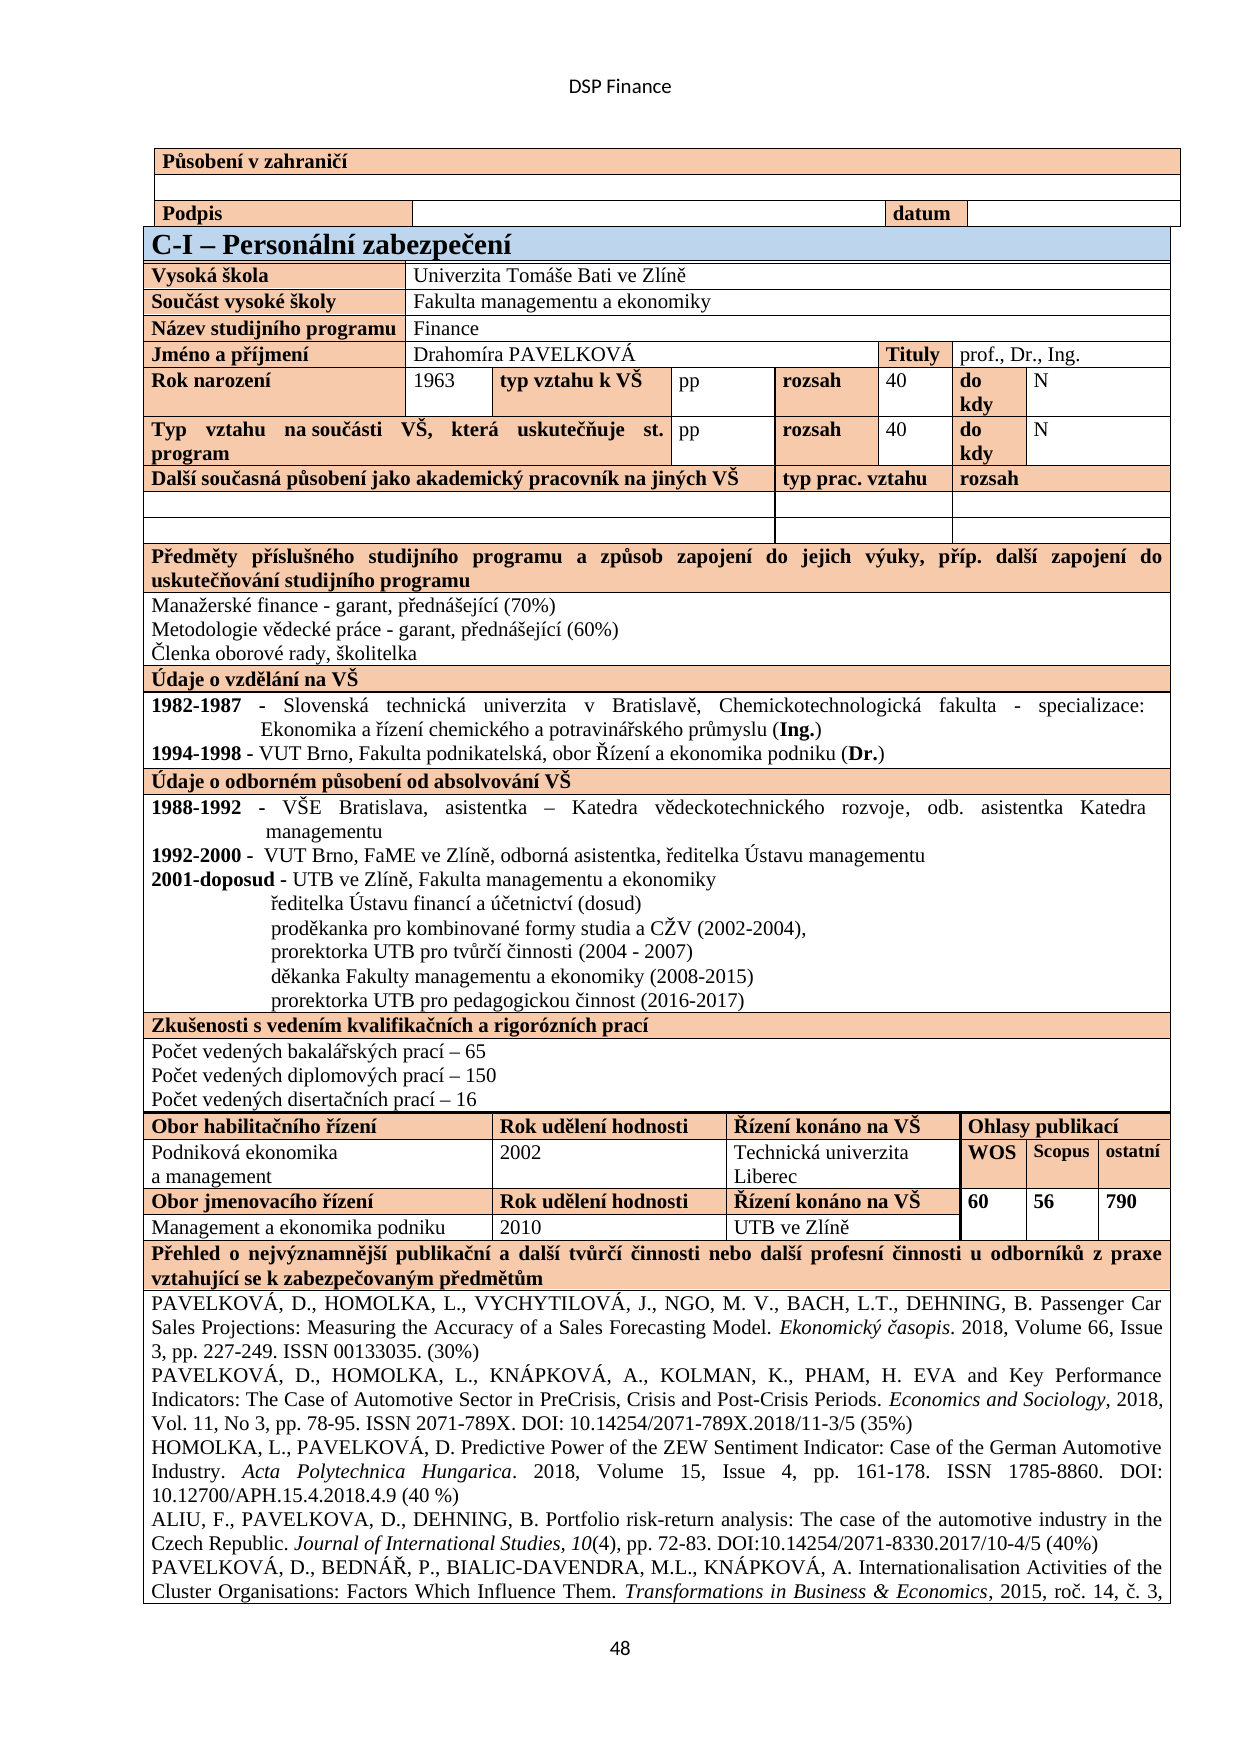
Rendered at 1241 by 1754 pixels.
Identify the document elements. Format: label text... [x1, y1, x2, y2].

table_cell Vysoká škola [144, 264, 405, 288]
table_cell Typ vztahu na součásti VŠ, která uskutečňuje st. program [144, 417, 671, 465]
table_cell N [1027, 417, 1170, 465]
table_cell datum [886, 201, 967, 226]
table_cell Fakulta managementu a ekonomiky [406, 290, 1170, 314]
table_cell N [1027, 368, 1170, 416]
table_cell [413, 201, 885, 226]
table_cell [144, 518, 774, 543]
table_cell Přehled o nejvýznamnější publikační a další tvůrčí činnosti nebo další profesní činnosti u odborníků z praxe vztahující se k zabezpečovaným předmětům [144, 1241, 1170, 1289]
table_cell Údaje o odborném působení od absolvování VŠ [144, 769, 1170, 794]
table_cell Ohlasy publikací [962, 1114, 1170, 1139]
table_cell Předměty příslušného studijního programu a způsob zapojení do jejich výuky, příp. další zapojení do uskutečňování studijního programu [144, 544, 1170, 592]
table_cell Rok udělení hodnosti [493, 1189, 726, 1214]
table_cell 60 [962, 1189, 1026, 1240]
table_cell Obor habilitačního řízení [144, 1114, 492, 1139]
table_cell rozsah [953, 466, 1170, 491]
table_cell C-I – Personální zabezpečení [144, 227, 1170, 260]
table_cell Scopus [1027, 1140, 1098, 1188]
table_cell Řízení konáno na VŠ [727, 1114, 959, 1139]
table_cell pp [672, 417, 774, 465]
table_cell rozsah [776, 417, 878, 465]
table_cell Údaje o vzdělání na VŠ [144, 666, 1170, 691]
table_cell pp [672, 368, 774, 416]
table_cell Rok narození [144, 368, 405, 416]
table_cell WOS [962, 1140, 1026, 1188]
table_cell 2010 [493, 1215, 726, 1240]
table_cell [953, 492, 1170, 517]
table_cell Tituly [879, 342, 952, 367]
table_cell 40 [879, 417, 952, 465]
table_cell 56 [1027, 1189, 1098, 1240]
table_cell 790 [1099, 1189, 1170, 1240]
table_cell Finance [406, 316, 1170, 341]
table_cell Management a ekonomika podniku [144, 1215, 492, 1240]
table_cell Další současná působení jako akademický pracovník na jiných VŠ [144, 466, 774, 491]
table_cell Drahomíra PAVELKOVÁ [406, 342, 878, 367]
table_cell Technická univerzita Liberec [727, 1140, 959, 1188]
table_cell Rok udělení hodnosti [493, 1114, 726, 1139]
table_cell [776, 492, 952, 517]
table_cell UTB ve Zlíně [727, 1215, 959, 1240]
table_cell do kdy [953, 417, 1026, 465]
table_cell 1963 [406, 368, 492, 416]
table_cell [776, 518, 952, 543]
table_cell typ vztahu k VŠ [493, 368, 671, 416]
table_cell [953, 518, 1170, 543]
table_cell 40 [879, 368, 952, 416]
table_cell Součást vysoké školy [144, 290, 405, 314]
table_cell Počet vedených bakalářských prací – 65 Počet vedených diplomových prací – 150 Počet vedených disertačních prací – 16 [144, 1039, 1170, 1111]
table_cell [144, 492, 774, 517]
table_cell 2002 [493, 1140, 726, 1188]
table_cell Manažerské finance - garant, přednášející (70%) Metodologie vědecké práce - garant, přednášející (60%) Členka oborové rady, školitelka [144, 593, 1170, 665]
table_cell 1982-1987 - Slovenská technická univerzita v Bratislavě, Chemickotechnologická fakulta - specializace: Ekonomika a řízení chemického a potravinářského průmyslu (Ing.) 1994-1998 - VUT Brno, Fakulta podnikatelská, obor Řízení a ekonomika podniku (Dr.) [144, 693, 1170, 768]
table_cell Univerzita Tomáše Bati ve Zlíně [406, 264, 1170, 288]
table_cell Podpis [155, 201, 412, 226]
table_cell ostatní [1099, 1140, 1170, 1188]
table_cell Zkušenosti s vedením kvalifikačních a rigorózních prací [144, 1013, 1170, 1038]
table_cell 1988-1992 - VŠE Bratislava, asistentka – Katedra vědeckotechnického rozvoje, odb. asistentka Katedra managementu 1992-2000 - VUT Brno, FaME ve Zlíně, odborná asistentka, ředitelka Ústavu managementu 2001-doposud - UTB ve Zlíně, Fakulta managementu a ekonomiky ředitelka Ústavu financí a účetnictví (dosud) proděkanka pro kombinované formy studia a CŽV (2002-2004), prorektorka UTB pro tvůrčí činnosti (2004 - 2007) děkanka Fakulty managementu a ekonomiky (2008-2015) prorektorka UTB pro pedagogickou činnost (2016-2017) [144, 795, 1170, 1012]
table_cell [968, 201, 1180, 226]
table_cell Podniková ekonomika a management [144, 1140, 492, 1188]
table_cell Působení v zahraničí [155, 149, 1180, 174]
table_cell Obor jmenovacího řízení [144, 1189, 492, 1214]
table_cell prof., Dr., Ing. [953, 342, 1170, 367]
table_cell Jméno a příjmení [144, 342, 405, 367]
table_cell do kdy [953, 368, 1026, 416]
table_cell Název studijního programu [144, 316, 405, 341]
table_cell typ prac. vztahu [776, 466, 952, 491]
table_cell Řízení konáno na VŠ [727, 1189, 959, 1214]
table_cell [155, 175, 1180, 200]
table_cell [144, 1291, 1170, 1603]
table_cell rozsah [776, 368, 878, 416]
